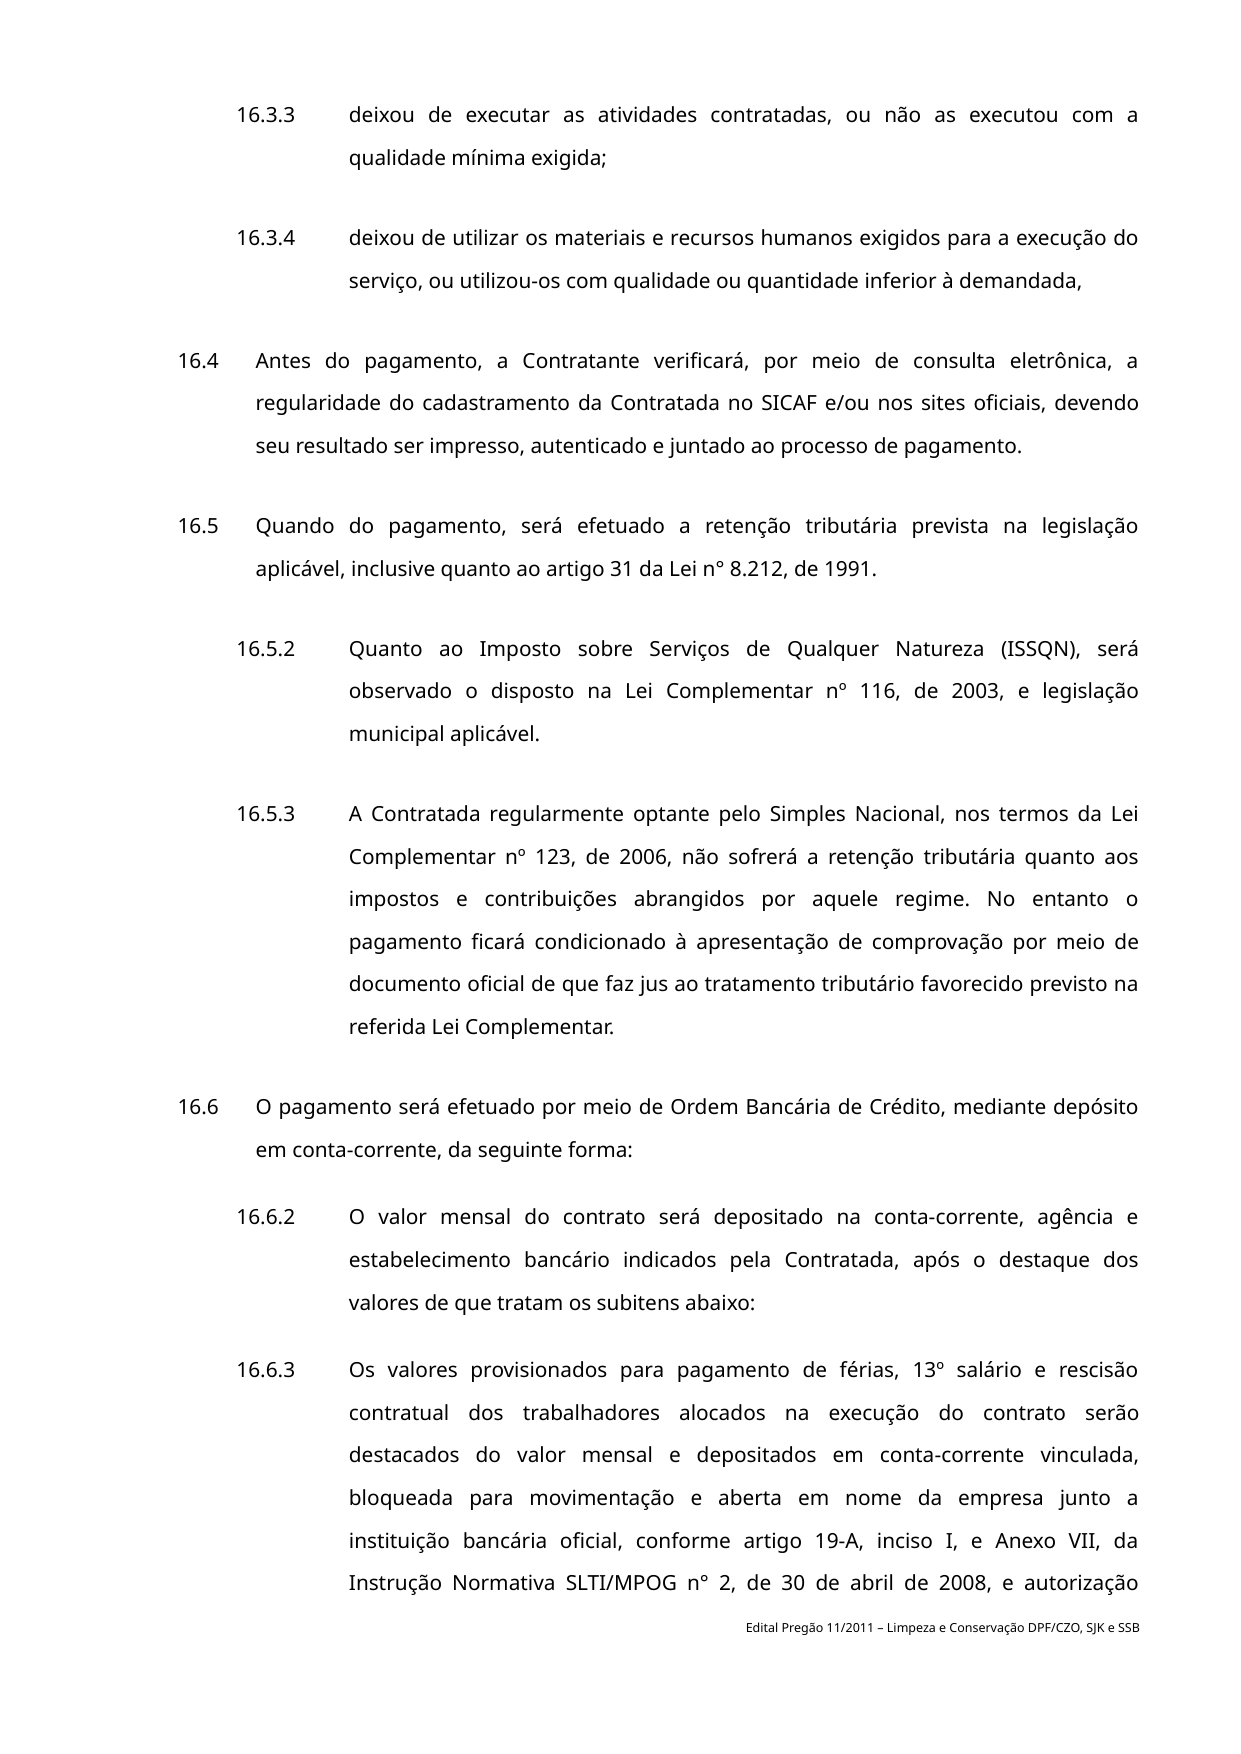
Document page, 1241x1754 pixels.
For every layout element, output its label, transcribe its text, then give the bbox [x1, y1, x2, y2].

list O valor mensal do contrato será depositado na conta-corrente, agência e estabelecimento bancário indicados pela Contratada, após o destaque dos valores de que tratam os subitens abaixo: [236, 1202, 1140, 1316]
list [236, 1355, 1140, 1597]
list deixou de utilizar os materiais e recursos humanos exigidos para a execução do serviço, ou utilizou-os com qualidade ou quantidade inferior à demandada, [236, 223, 1140, 294]
list deixou de executar as atividades contratadas, ou não as executou com a qualidade mínima exigida; [236, 100, 1140, 171]
list O pagamento será efetuado por meio de Ordem Bancária de Crédito, mediante depósito em conta-corrente, da seguinte forma: [177, 1092, 1140, 1163]
list Quanto ao Imposto sobre Serviços de Qualquer Natureza (ISSQN), será observado o disposto na Lei Complementar nº 116, de 2003, e legislação municipal aplicável. [236, 634, 1140, 747]
list A Contratada regularmente optante pelo Simples Nacional, nos termos da Lei Complementar nº 123, de 2006, não sofrerá a retenção tributária quanto aos impostos e contribuições abrangidos por aquele regime. No entanto o pagamento ficará condicionado à apresentação de comprovação por meio de documento oficial de que faz jus ao tratamento tributário favorecido previsto na referida Lei Complementar. [236, 799, 1140, 1041]
list Quando do pagamento, será efetuado a retenção tributária prevista na legislação aplicável, inclusive quanto ao artigo 31 da Lei n° 8.212, de 1991. [177, 511, 1140, 582]
list Antes do pagamento, a Contratante verificará, por meio de consulta eletrônica, a regularidade do cadastramento da Contratada no SICAF e/ou nos sites oficiais, devendo seu resultado ser impresso, autenticado e juntado ao processo de pagamento. [177, 346, 1140, 459]
